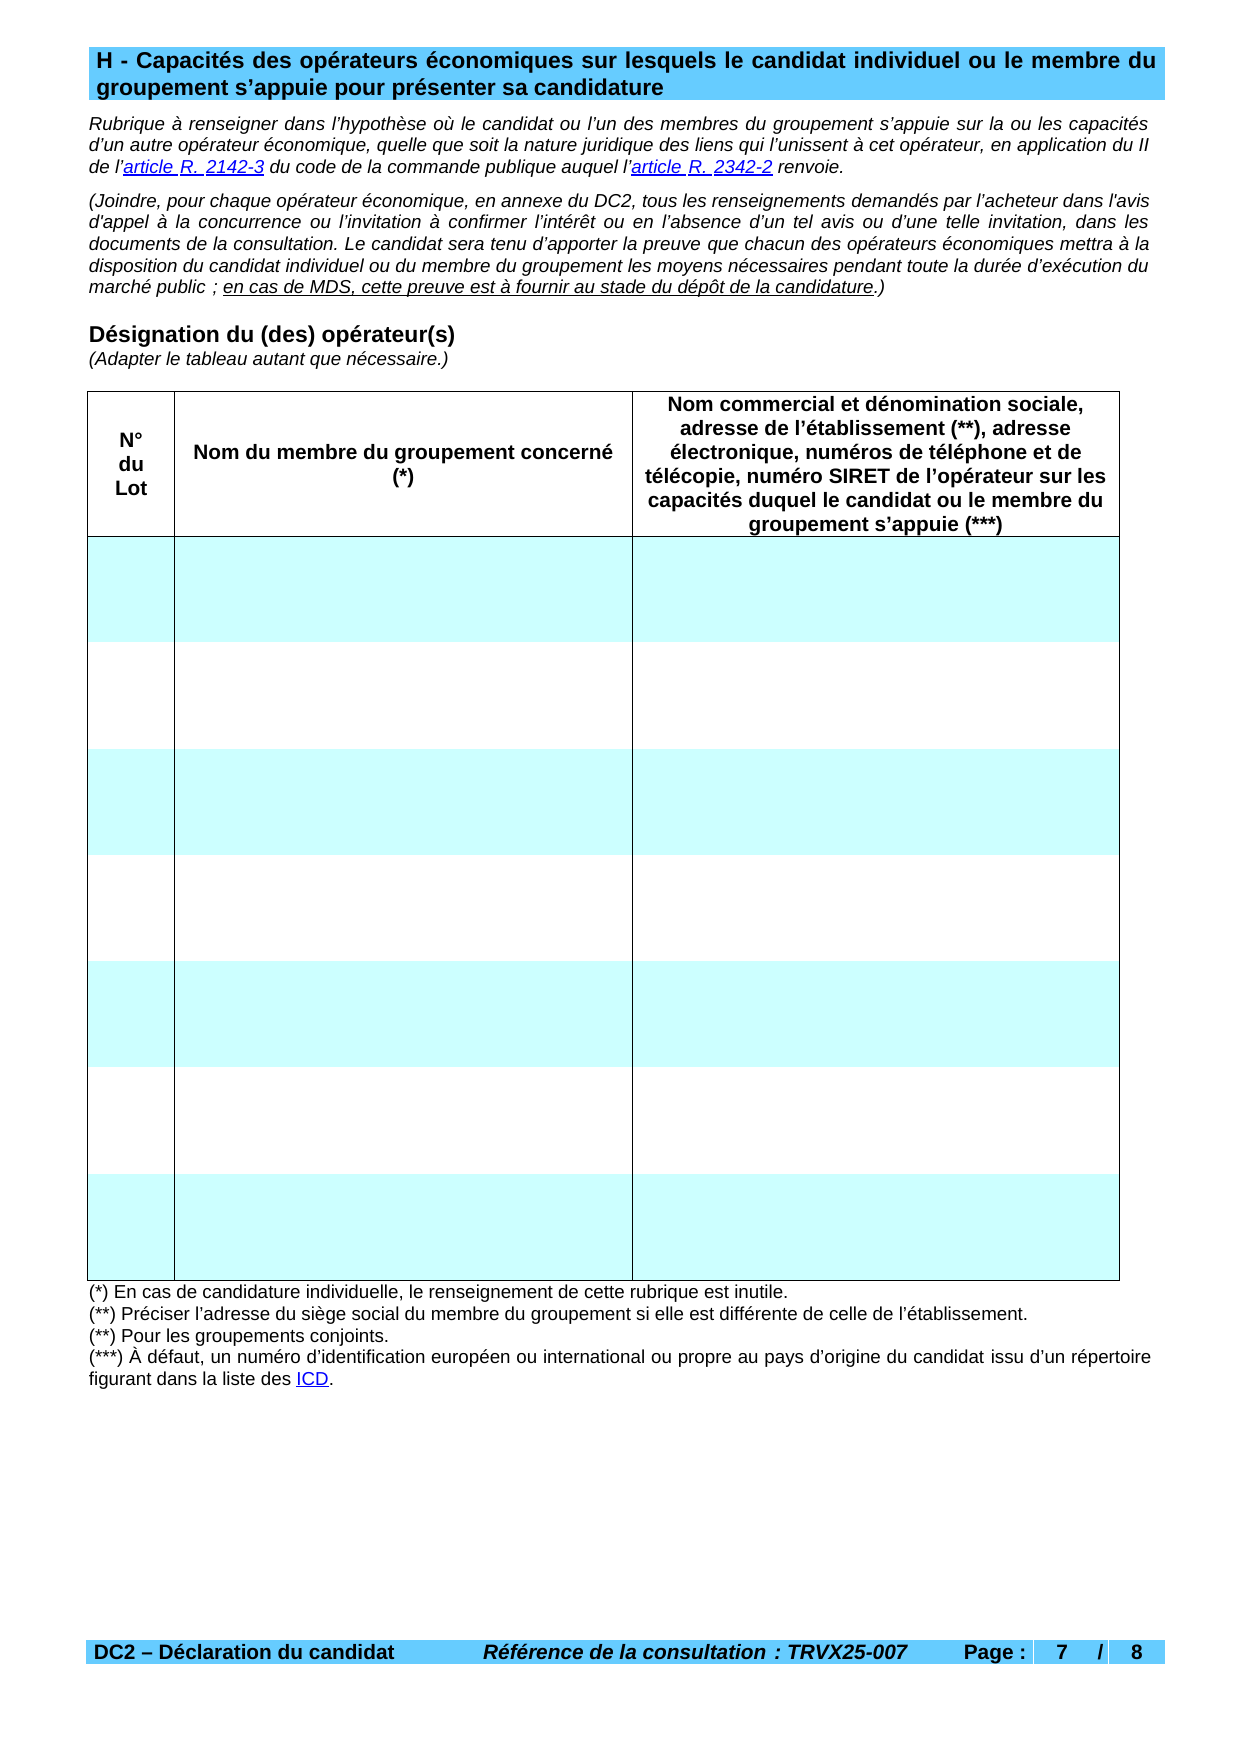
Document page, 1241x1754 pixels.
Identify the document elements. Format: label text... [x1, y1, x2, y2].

table_cell [88, 855, 174, 961]
table_cell [633, 1068, 1119, 1174]
table_cell [175, 749, 632, 855]
table_cell [88, 961, 174, 1067]
table_cell [633, 855, 1119, 961]
table_cell [88, 749, 174, 855]
table_cell [633, 1174, 1119, 1280]
table_cell [175, 961, 632, 1067]
text Rubrique à renseigner dans l’hypothèse où le candidat ou l’un des membres du groupement s’appuie sur la ou les capacités d’un autre opérateur économique, quelle que soit la nature juridique des liens qui l’unissent à cet opérateur, en application du II de l’article R. 2142-3 du code de la commande publique auquel l’article R. 2342-2 renvoie. [89, 112, 1152, 177]
text Désignation du (des) opérateur(s) [89, 321, 1152, 348]
table_header Nom commercial et dénomination sociale, adresse de l’établissement (**), adresse électronique, numéros de téléphone et de télécopie, numéro SIRET de l’opérateur sur les capacités duquel le candidat ou le membre du groupement s’appuie (***) [633, 392, 1119, 536]
table_cell [88, 642, 174, 748]
text (*) En cas de candidature individuelle, le renseignement de cette rubrique est inutile. [89, 1281, 1152, 1303]
table_cell [633, 642, 1119, 748]
table_cell [88, 1068, 174, 1174]
text (Joindre, pour chaque opérateur économique, en annexe du DC2, tous les renseignements demandés par l’acheteur dans l'avis d'appel à la concurrence ou l’invitation à confirmer l’intérêt ou en l’absence d’un tel avis ou d’une telle invitation, dans les documents de la consultation. Le candidat sera tenu d’apporter la preuve que chacun des opérateurs économiques mettra à la disposition du candidat individuel ou du membre du groupement les moyens nécessaires pendant toute la durée d’exécution du marché public ; en cas de MDS, cette preuve est à fournir au stade du dépôt de la candidature.) [89, 190, 1152, 297]
table_header H - Capacités des opérateurs économiques sur lesquels le candidat individuel ou le membre du groupement s’appuie pour présenter sa candidature [664, 47, 1165, 100]
table_cell [633, 961, 1119, 1067]
table_cell [633, 537, 1119, 642]
table_cell [175, 855, 632, 961]
table_cell [175, 1174, 632, 1280]
table_header Nom du membre du groupement concerné (*) [175, 392, 632, 536]
table_cell [175, 642, 632, 748]
table_cell [633, 749, 1119, 855]
table_cell [88, 1174, 174, 1280]
table_cell [175, 537, 632, 642]
table_cell [88, 537, 174, 642]
text (***) À défaut, un numéro d’identification européen ou international ou propre au pays d’origine du candidat issu d’un répertoire figurant dans la liste des ICD. [89, 1346, 1152, 1389]
text (**) Pour les groupements conjoints. [89, 1324, 1152, 1346]
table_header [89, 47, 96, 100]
text (**) Préciser l’adresse du siège social du membre du groupement si elle est différente de celle de l’établissement. [89, 1303, 1152, 1324]
table_cell [175, 1068, 632, 1174]
table_header N° du Lot [88, 392, 174, 536]
text (Adapter le tableau autant que nécessaire.) [89, 348, 1152, 369]
